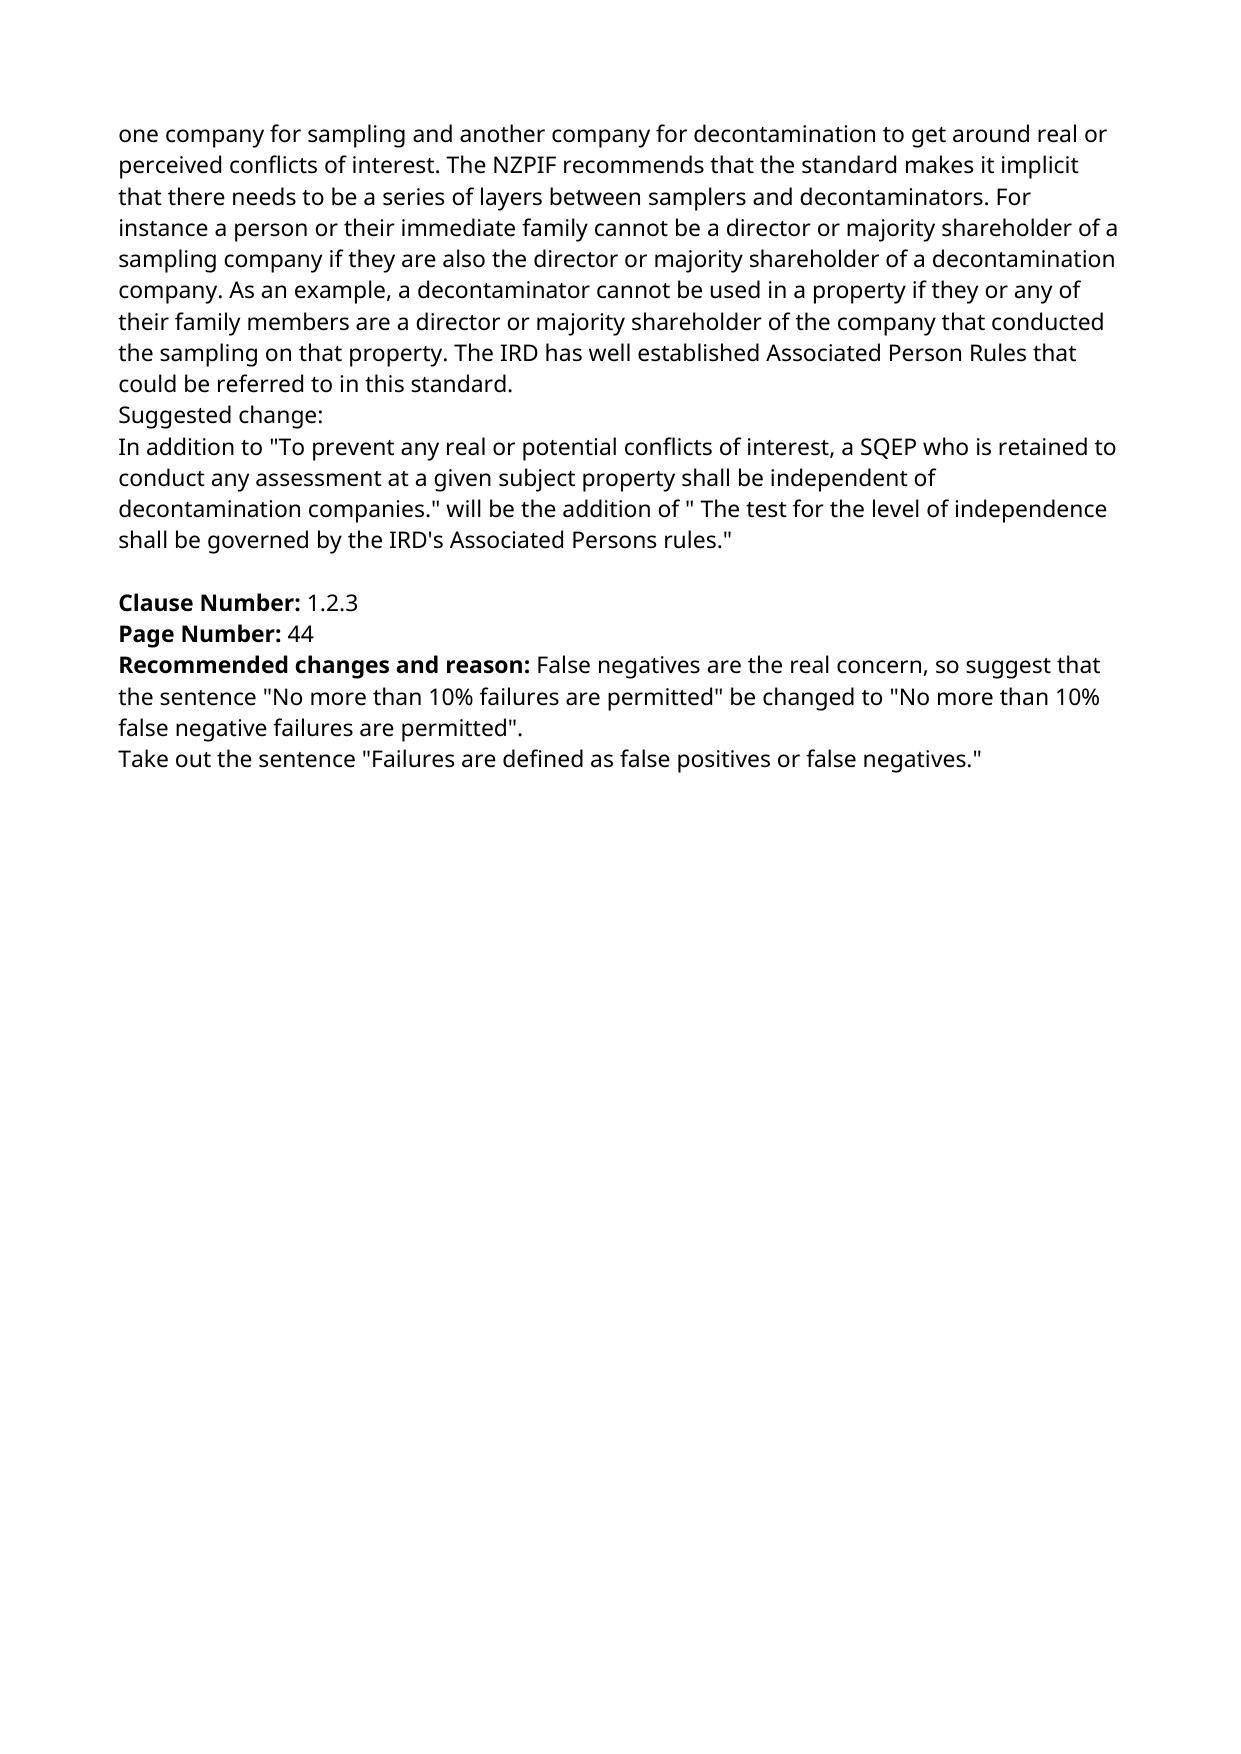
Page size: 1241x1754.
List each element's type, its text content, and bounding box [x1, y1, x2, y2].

text Suggested change: [118, 399, 1122, 431]
text In addition to "To prevent any real or potential conflicts of interest, a SQEP who is retained to conduct any assessment at a given subject property shall be independent of decontamination companies." will be the addition of " The test for the level of independence shall be governed by the IRD's Associated Persons rules." [118, 431, 1122, 556]
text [118, 118, 1122, 399]
text Clause Number: 1.2.3 [118, 587, 1122, 618]
text Recommended changes and reason: False negatives are the real concern, so suggest that the sentence "No more than 10% failures are permitted" be changed to "No more than 10% false negative failures are permitted". [118, 649, 1122, 743]
text Take out the sentence "Failures are defined as false positives or false negatives." [118, 743, 1122, 774]
text Page Number: 44 [118, 618, 1122, 649]
